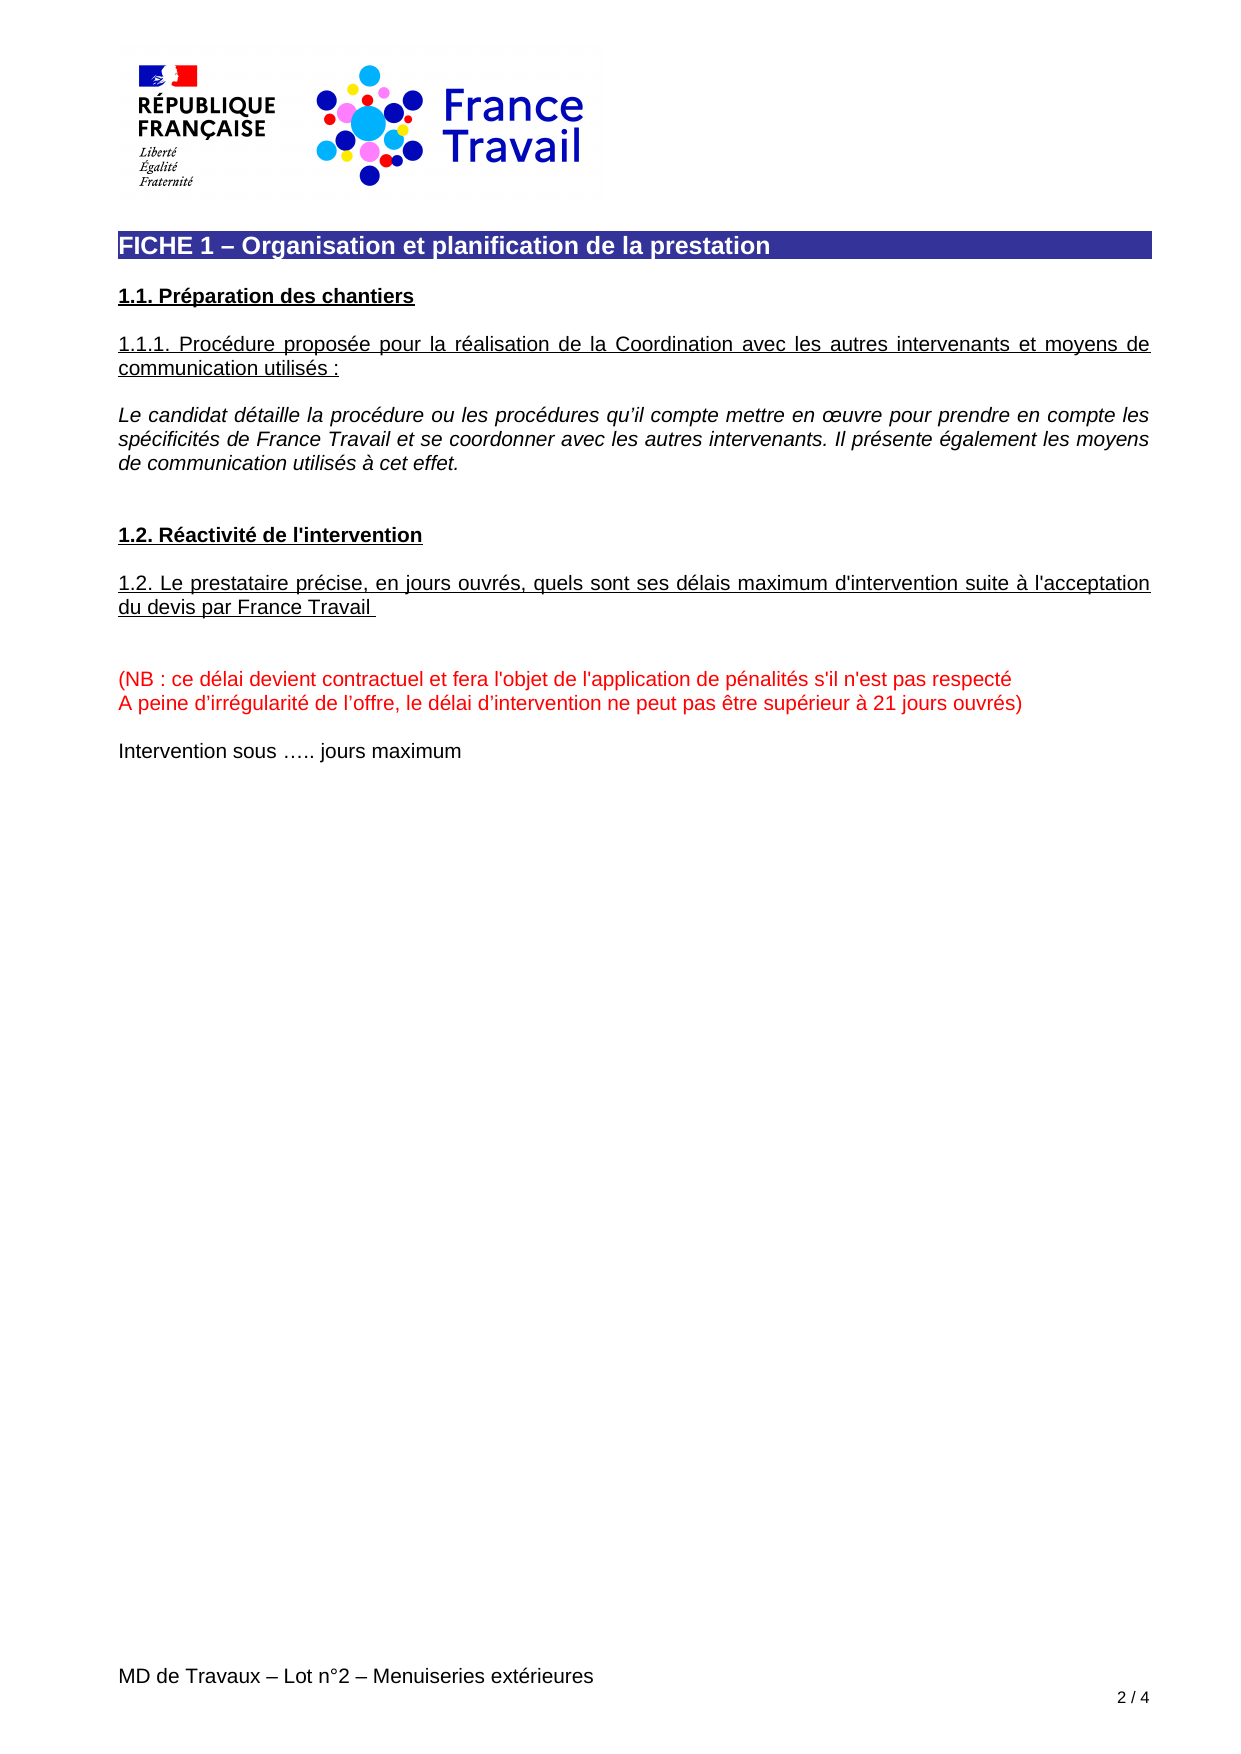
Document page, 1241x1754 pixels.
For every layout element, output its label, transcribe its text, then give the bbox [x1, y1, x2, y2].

text 1.2. Le prestataire précise, en jours ouvrés, quels sont ses délais maximum d'intervention suite à l'acceptation du devis par France Travail [118, 571, 1152, 619]
text FICHE 1 – Organisation et planification de la prestation [118, 231, 1152, 259]
text Le candidat détaille la procédure ou les procédures qu’il compte mettre en œuvre pour prendre en compte les spécificités de France Travail et se coordonner avec les autres intervenants. Il présente également les moyens de communication utilisés à cet effet. [118, 403, 1152, 475]
text 1.1.1. Procédure proposée pour la réalisation de la Coordination avec les autres intervenants et moyens de communication utilisés : [118, 331, 1152, 379]
text A peine d’irrégularité de l’offre, le délai d’intervention ne peut pas être supérieur à 21 jours ouvrés) [118, 691, 1152, 715]
text 1.1. Préparation des chantiers [118, 283, 1152, 307]
text (NB : ce délai devient contractuel et fera l'objet de l'application de pénalités s'il n'est pas respecté [118, 667, 1152, 691]
picture [118, 44, 604, 207]
text 1.2. Réactivité de l'intervention [118, 523, 1152, 547]
text Intervention sous ….. jours maximum [118, 739, 1152, 763]
